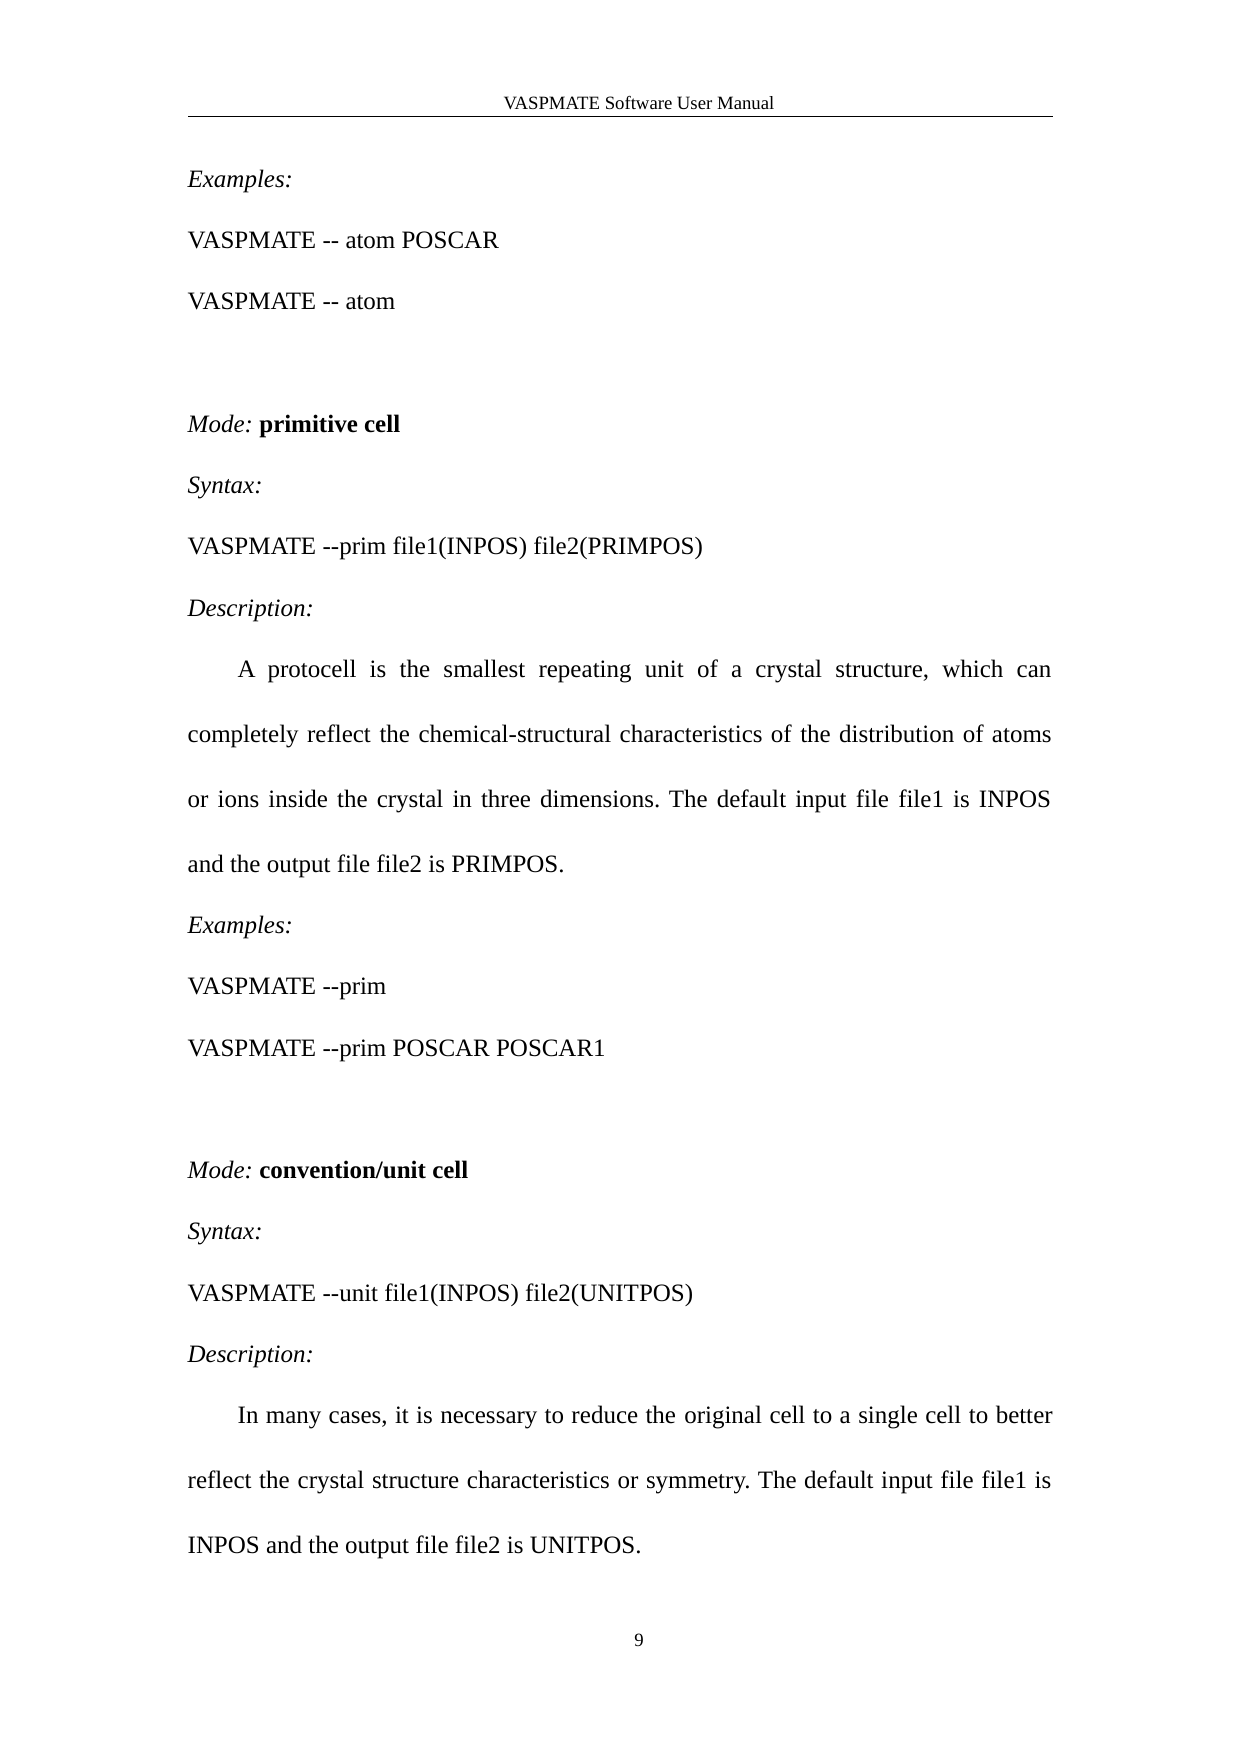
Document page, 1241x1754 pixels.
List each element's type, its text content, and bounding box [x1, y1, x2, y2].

text Mode: convention/unit cell [187, 1153, 1053, 1186]
text Mode: primitive cell [187, 407, 1053, 439]
text VASPMATE --prim file1(INPOS) file2(PRIMPOS) [187, 529, 1053, 562]
text VASPMATE --prim POSCAR POSCAR1 [187, 1031, 1053, 1063]
text VASPMATE -- atom POSCAR [187, 223, 1053, 256]
text In many cases, it is necessary to reduce the original cell to a single cell to better reflect the crystal structure characteristics or symmetry. The default input file file1 is INPOS and the output file file2 is UNITPOS. [187, 1398, 1053, 1561]
text Syntax: [187, 1214, 1053, 1247]
text VASPMATE --unit file1(INPOS) file2(UNITPOS) [187, 1276, 1053, 1308]
text Examples: [187, 162, 1053, 194]
text Syntax: [187, 468, 1053, 501]
text Examples: [187, 908, 1053, 941]
text A protocell is the smallest repeating unit of a crystal structure, which can completely reflect the chemical-structural characteristics of the distribution of atoms or ions inside the crystal in three dimensions. The default input file file1 is INPOS and the output file file2 is PRIMPOS. [187, 652, 1053, 879]
text Description: [187, 591, 1053, 623]
text Description: [187, 1337, 1053, 1369]
text VASPMATE -- atom [187, 284, 1053, 317]
text VASPMATE --prim [187, 969, 1053, 1002]
